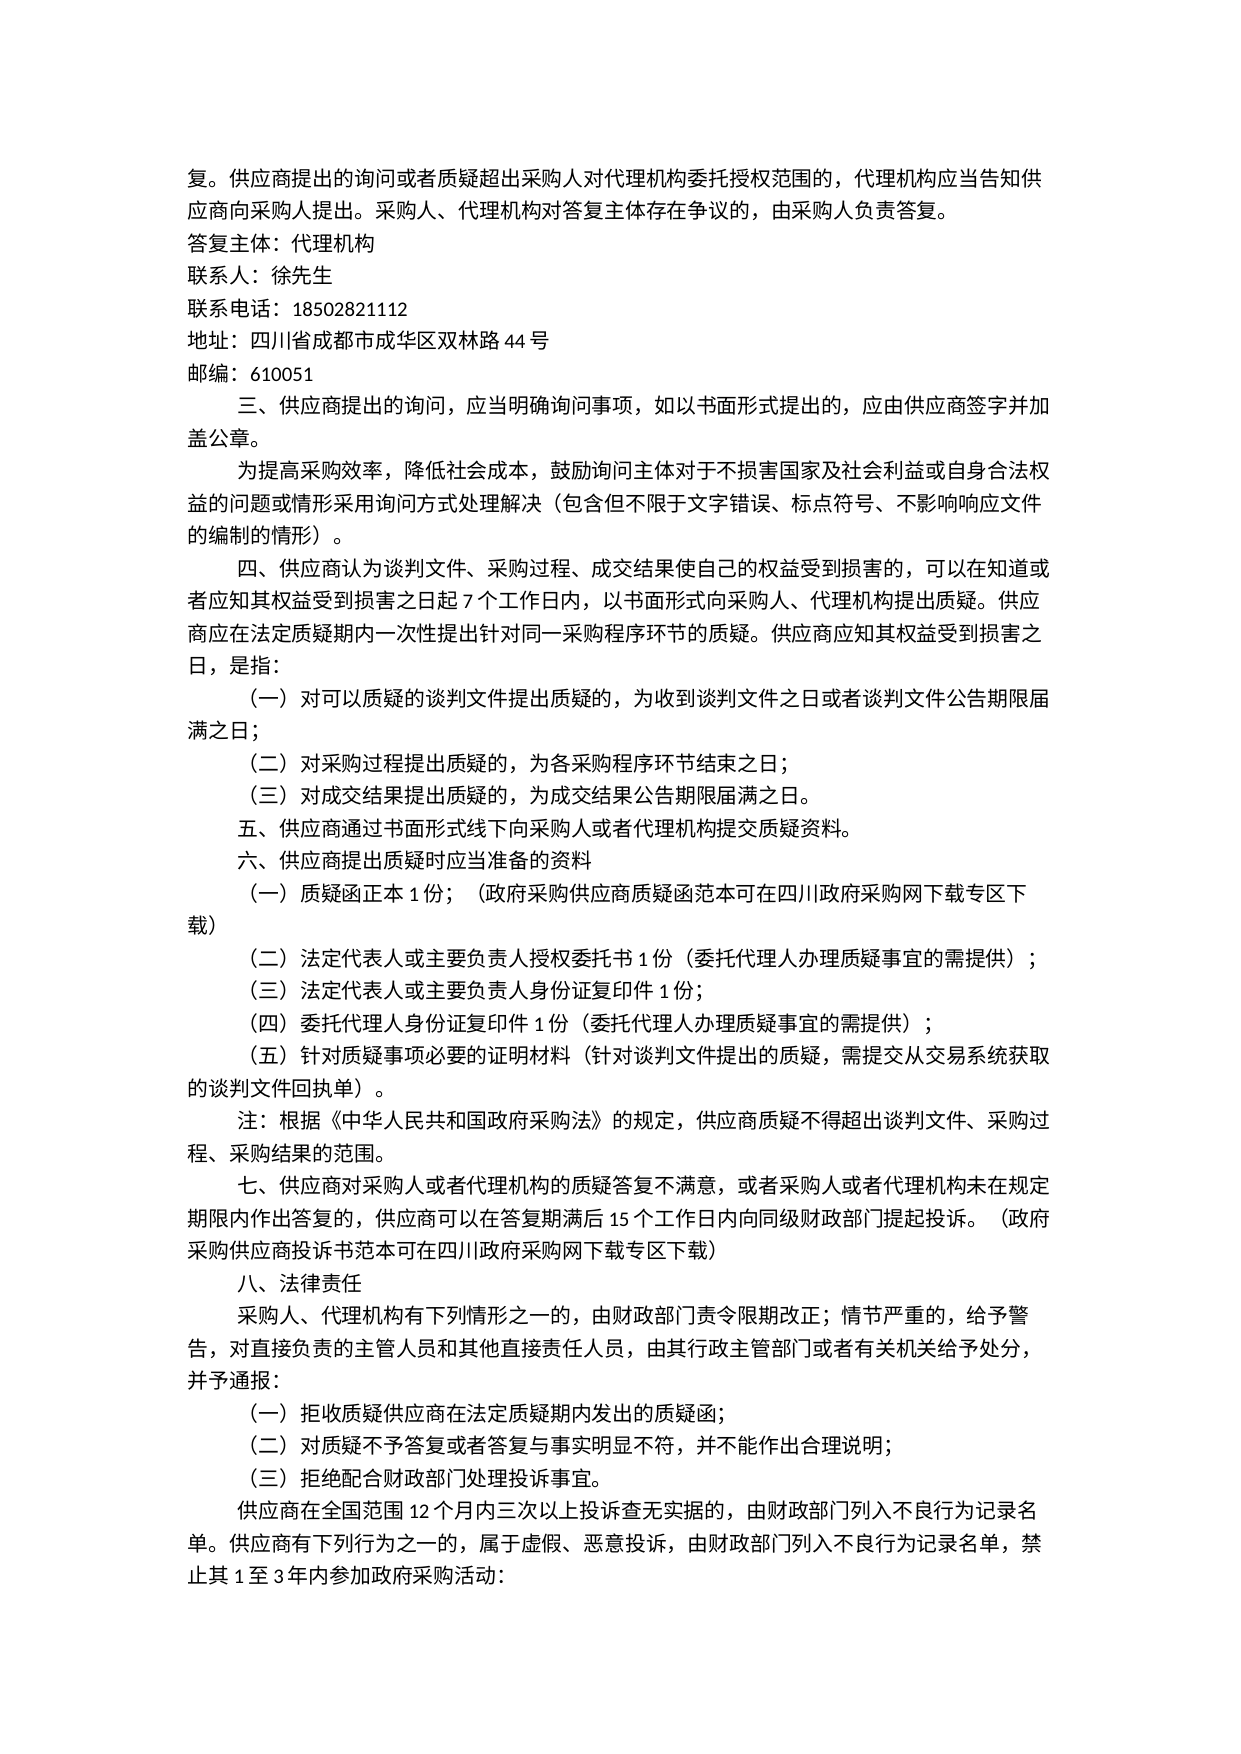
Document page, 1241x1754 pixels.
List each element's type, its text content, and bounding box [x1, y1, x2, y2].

text （三）拒绝配合财政部门处理投诉事宜。 [187, 1462, 1053, 1494]
text 五、供应商通过书面形式线下向采购人或者代理机构提交质疑资料。 [187, 812, 1053, 844]
text （二）对质疑不予答复或者答复与事实明显不符，并不能作出合理说明； [187, 1429, 1053, 1462]
text 注：根据《中华人民共和国政府采购法》的规定，供应商质疑不得超出谈判文件、采购过程、采购结果的范围。 [187, 1104, 1053, 1169]
text （二）对采购过程提出质疑的，为各采购程序环节结束之日； [187, 747, 1053, 779]
text （一）拒收质疑供应商在法定质疑期内发出的质疑函； [187, 1397, 1053, 1429]
text 邮编：610051 [187, 357, 1053, 389]
text （二）法定代表人或主要负责人授权委托书1份（委托代理人办理质疑事宜的需提供）； [187, 942, 1053, 974]
text （五）针对质疑事项必要的证明材料（针对谈判文件提出的质疑，需提交从交易系统获取的谈判文件回执单）。 [187, 1039, 1053, 1104]
text （三）法定代表人或主要负责人身份证复印件1份； [187, 974, 1053, 1007]
text （一）质疑函正本1份；（政府采购供应商质疑函范本可在四川政府采购网下载专区下载） [187, 877, 1053, 942]
text 七、供应商对采购人或者代理机构的质疑答复不满意，或者采购人或者代理机构未在规定期限内作出答复的，供应商可以在答复期满后15个工作日内向同级财政部门提起投诉。（政府采购供应商投诉书范本可在四川政府采购网下载专区下载） [187, 1169, 1053, 1267]
text （四）委托代理人身份证复印件1份（委托代理人办理质疑事宜的需提供）； [187, 1007, 1053, 1039]
text （三）对成交结果提出质疑的，为成交结果公告期限届满之日。 [187, 779, 1053, 812]
text 答复主体：代理机构 [187, 227, 1053, 259]
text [187, 162, 1053, 227]
text 供应商在全国范围12个月内三次以上投诉查无实据的，由财政部门列入不良行为记录名单。供应商有下列行为之一的，属于虚假、恶意投诉，由财政部门列入不良行为记录名单，禁止其1至3年内参加政府采购活动： [187, 1494, 1053, 1592]
text 八、法律责任 [187, 1267, 1053, 1299]
text 采购人、代理机构有下列情形之一的，由财政部门责令限期改正；情节严重的，给予警告，对直接负责的主管人员和其他直接责任人员，由其行政主管部门或者有关机关给予处分，并予通报： [187, 1299, 1053, 1397]
text （一）对可以质疑的谈判文件提出质疑的，为收到谈判文件之日或者谈判文件公告期限届满之日； [187, 682, 1053, 747]
text 地址：四川省成都市成华区双林路44号 [187, 324, 1053, 357]
text 六、供应商提出质疑时应当准备的资料 [187, 844, 1053, 877]
text 三、供应商提出的询问，应当明确询问事项，如以书面形式提出的，应由供应商签字并加盖公章。 [187, 389, 1053, 454]
text 为提高采购效率，降低社会成本，鼓励询问主体对于不损害国家及社会利益或自身合法权益的问题或情形采用询问方式处理解决（包含但不限于文字错误、标点符号、不影响响应文件的编制的情形）。 [187, 454, 1053, 552]
text 联系电话：18502821112 [187, 292, 1053, 324]
text 四、供应商认为谈判文件、采购过程、成交结果使自己的权益受到损害的，可以在知道或者应知其权益受到损害之日起7个工作日内，以书面形式向采购人、代理机构提出质疑。供应商应在法定质疑期内一次性提出针对同一采购程序环节的质疑。供应商应知其权益受到损害之日，是指： [187, 552, 1053, 682]
text 联系人：徐先生 [187, 259, 1053, 292]
